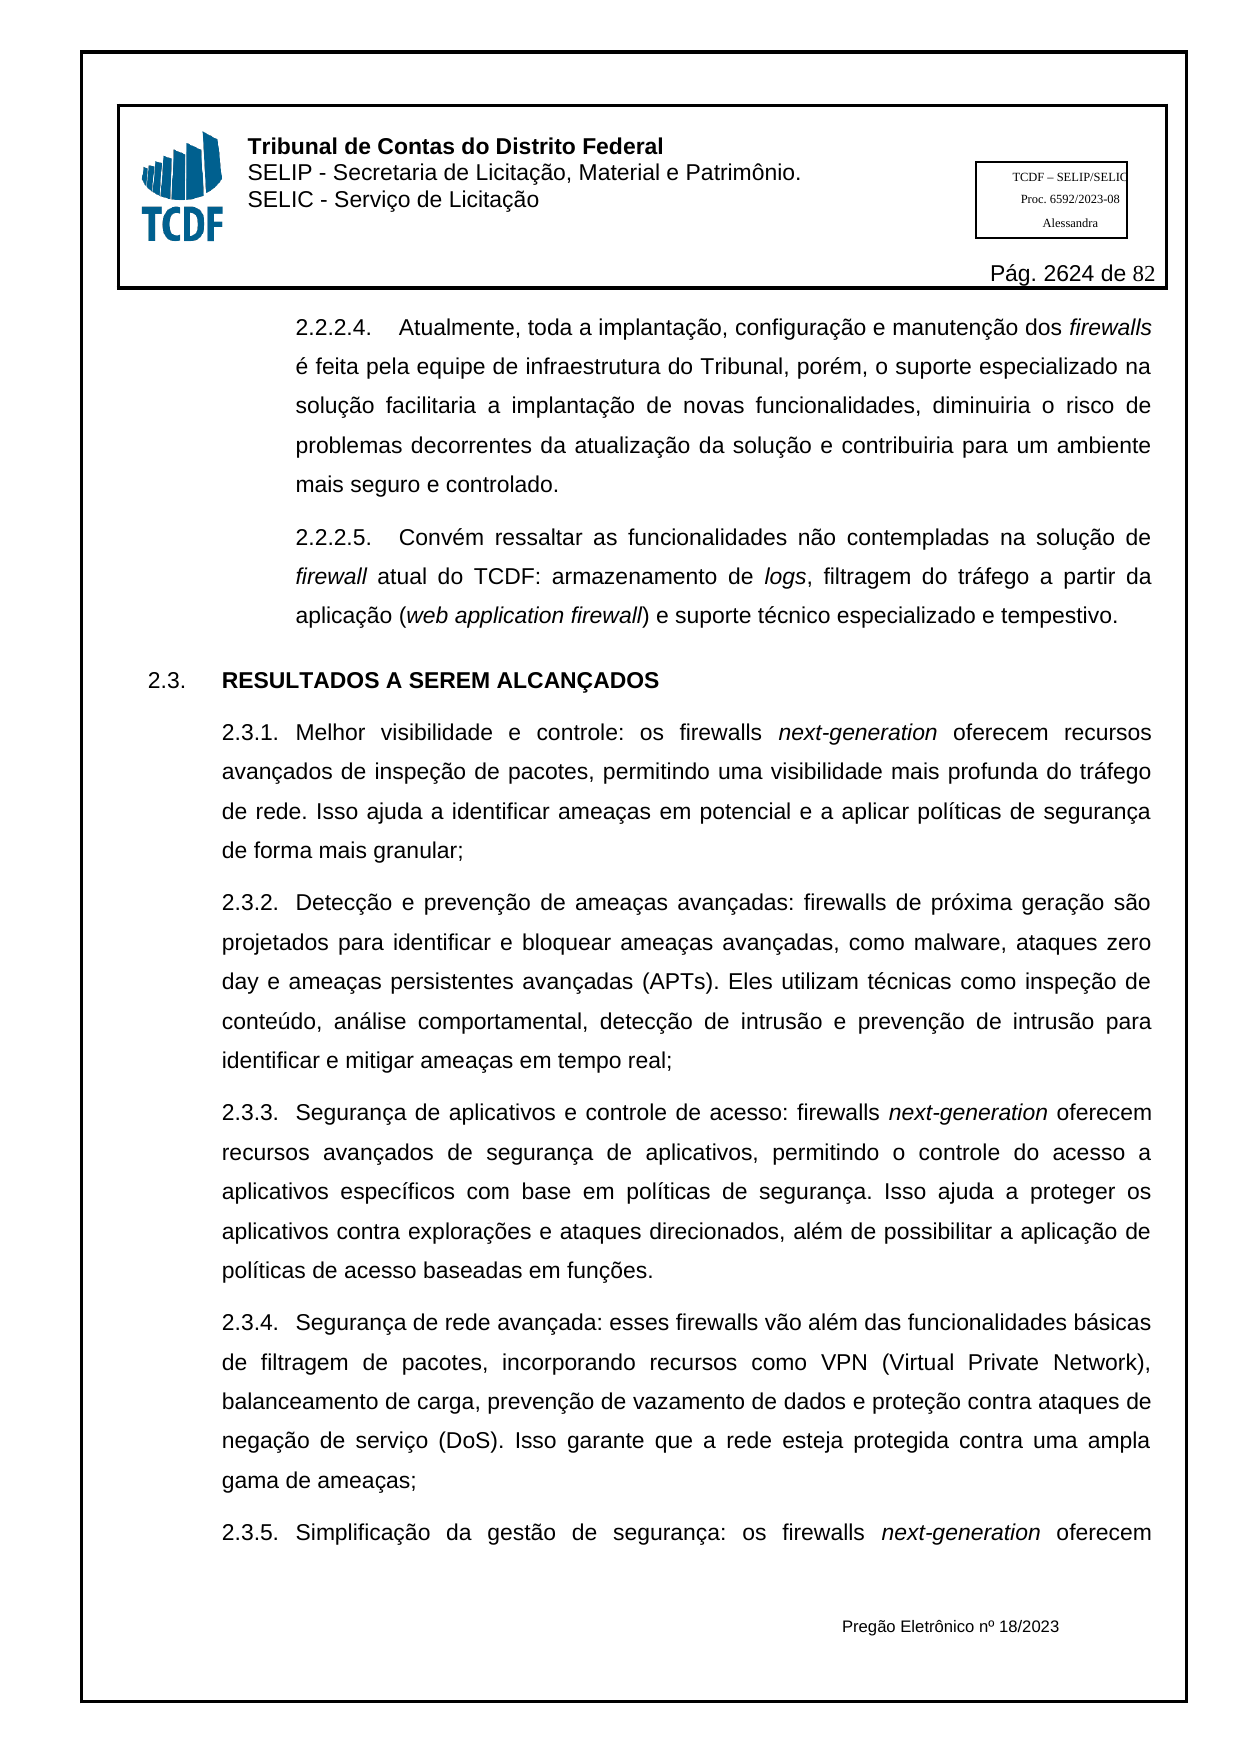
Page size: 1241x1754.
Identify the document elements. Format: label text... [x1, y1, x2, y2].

text 2.2.2.5. Convém ressaltar as funcionalidades não contempladas na solução de firewall atual do TCDF: armazenamento de logs, filtragem do tráfego a partir da aplicação (web application firewall) e suporte técnico especializado e tempestivo. [295, 523, 1152, 629]
list Detecção e prevenção de ameaças avançadas: firewalls de próxima geração são projetados para identificar e bloquear ameaças avançadas, como malware, ataques zero day e ameaças persistentes avançadas (APTs). Eles utilizam técnicas como inspeção de conteúdo, análise comportamental, detecção de intrusão e prevenção de intrusão para identificar e mitigar ameaças em tempo real; [222, 889, 1152, 1073]
list Segurança de aplicativos e controle de acesso: firewalls next-generation oferecem recursos avançados de segurança de aplicativos, permitindo o controle do acesso a aplicativos específicos com base em políticas de segurança. Isso ajuda a proteger os aplicativos contra explorações e ataques direcionados, além de possibilitar a aplicação de políticas de acesso baseadas em funções. [222, 1099, 1152, 1283]
text 2.2.2.4. Atualmente, toda a implantação, configuração e manutenção dos firewalls é feita pela equipe de infraestrutura do Tribunal, porém, o suporte especializado na solução facilitaria a implantação de novas funcionalidades, diminuiria o risco de problemas decorrentes da atualização da solução e contribuiria para um ambiente mais seguro e controlado. [295, 313, 1152, 498]
list RESULTADOS A SEREM ALCANÇADOS [148, 667, 1152, 693]
picture [127, 129, 237, 244]
list Segurança de rede avançada: esses firewalls vão além das funcionalidades básicas de filtragem de pacotes, incorporando recursos como VPN (Virtual Private Network), balanceamento de carga, prevenção de vazamento de dados e proteção contra ataques de negação de serviço (DoS). Isso garante que a rede esteja protegida contra uma ampla gama de ameaças; [222, 1309, 1152, 1493]
list Melhor visibilidade e controle: os firewalls next-generation oferecem recursos avançados de inspeção de pacotes, permitindo uma visibilidade mais profunda do tráfego de rede. Isso ajuda a identificar ameaças em potencial e a aplicar políticas de segurança de forma mais granular; [222, 719, 1152, 864]
